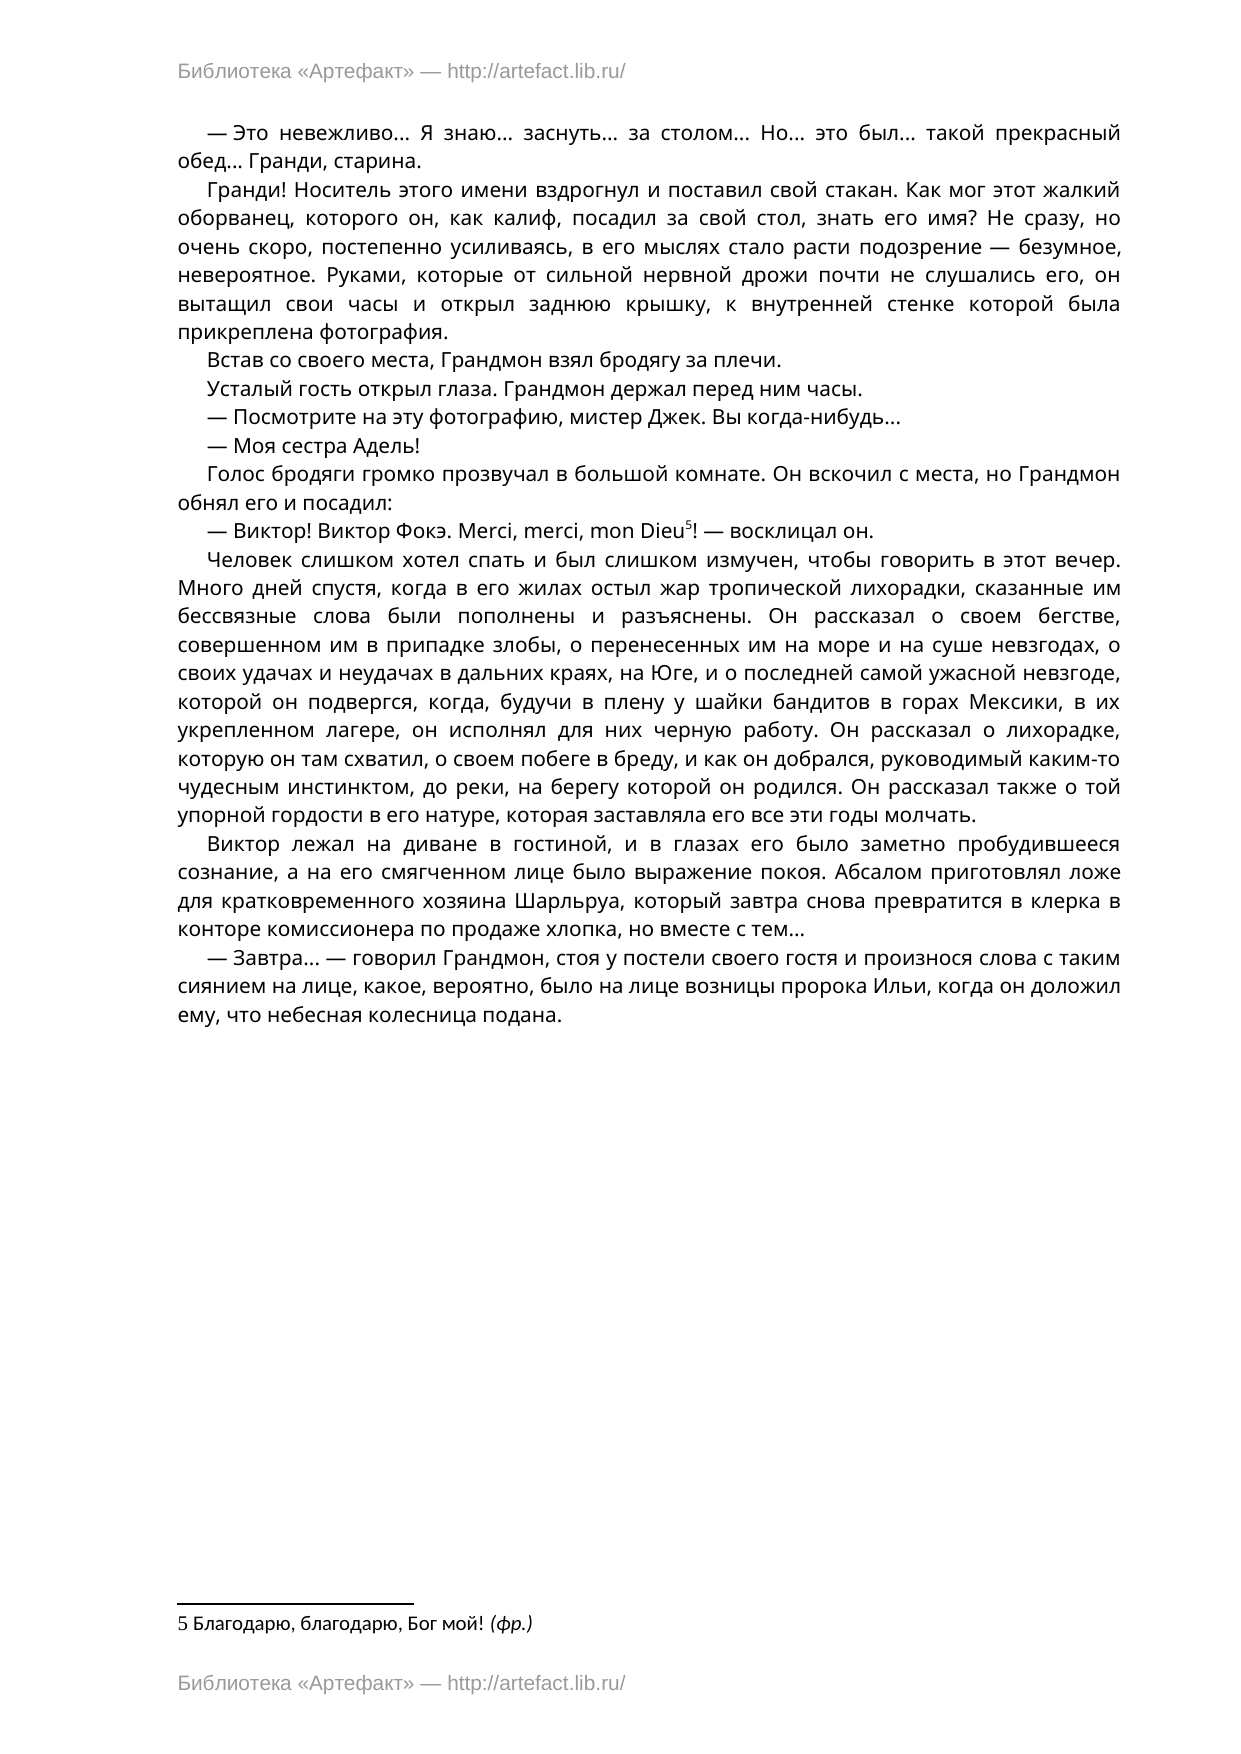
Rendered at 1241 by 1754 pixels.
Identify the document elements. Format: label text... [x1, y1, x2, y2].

text — Моя сестра Адель! [177, 431, 1122, 459]
text Встав со своего места, Грандмон взял бродягу за плечи. [177, 346, 1122, 374]
text — Посмотрите на эту фотографию, мистер Джек. Вы когда-нибудь... [177, 402, 1122, 431]
text — Виктор! Виктор Фокэ. Merci, merci, mon Dieu! — восклицал он. [177, 516, 1122, 545]
text Усталый гость открыл глаза. Грандмон держал перед ним часы. [177, 374, 1122, 402]
text Человек слишком хотел спать и был слишком измучен, чтобы говорить в этот вечер. Много дней спустя, когда в его жилах остыл жар тропической лихорадки, сказанные им бессвязные слова были пополнены и разъяснены. Он рассказал о своем бегстве, совершенном им в припадке злобы, о перенесенных им на море и на суше невзгодах, о своих удачах и неудачах в дальних краях, на Юге, и о последней самой ужасной невзгоде, которой он подвергся, когда, будучи в плену у шайки бандитов в горах Мексики, в их укрепленном лагере, он исполнял для них черную работу. Он рассказал о лихорадке, которую он там схватил, о своем побеге в бреду, и как он добрался, руководимый каким-то чудесным инстинктом, до реки, на берегу которой он родился. Он рассказал также о той упорной гордости в его натуре, которая заставляла его все эти годы молчать. [177, 545, 1122, 829]
text Виктор лежал на диване в гостиной, и в глазах его было заметно пробудившееся сознание, а на его смягченном лице было выражение покоя. Абсалом приготовлял ложе для кратковременного хозяина Шарльруа, который завтра снова превратится в клерка в конторе комиссионера по продаже хлопка, но вместе с тем... [177, 829, 1122, 943]
text — Это невежливо... Я знаю... заснуть... за столом... Но... это был... такой прекрасный обед... Гранди, старина. [177, 118, 1122, 175]
text — Завтра... — говорил Грандмон, стоя у постели своего гостя и произнося слова с таким сиянием на лице, какое, вероятно, было на лице возницы пророка Ильи, когда он доложил ему, что небесная колесница подана. [177, 943, 1122, 1028]
text Гранди! Носитель этого имени вздрогнул и поставил свой стакан. Как мог этот жалкий оборванец, которого он, как калиф, посадил за свой стол, знать его имя? Не сразу, но очень скоро, постепенно усиливаясь, в его мыслях стало расти подозрение — безумное, невероятное. Руками, которые от сильной нервной дрожи почти не слушались его, он вытащил свои часы и открыл заднюю крышку, к внутренней стенке которой была прикреплена фотография. [177, 175, 1122, 346]
text Голос бродяги громко прозвучал в большой комнате. Он вскочил с места, но Грандмон обнял его и посадил: [177, 459, 1122, 516]
